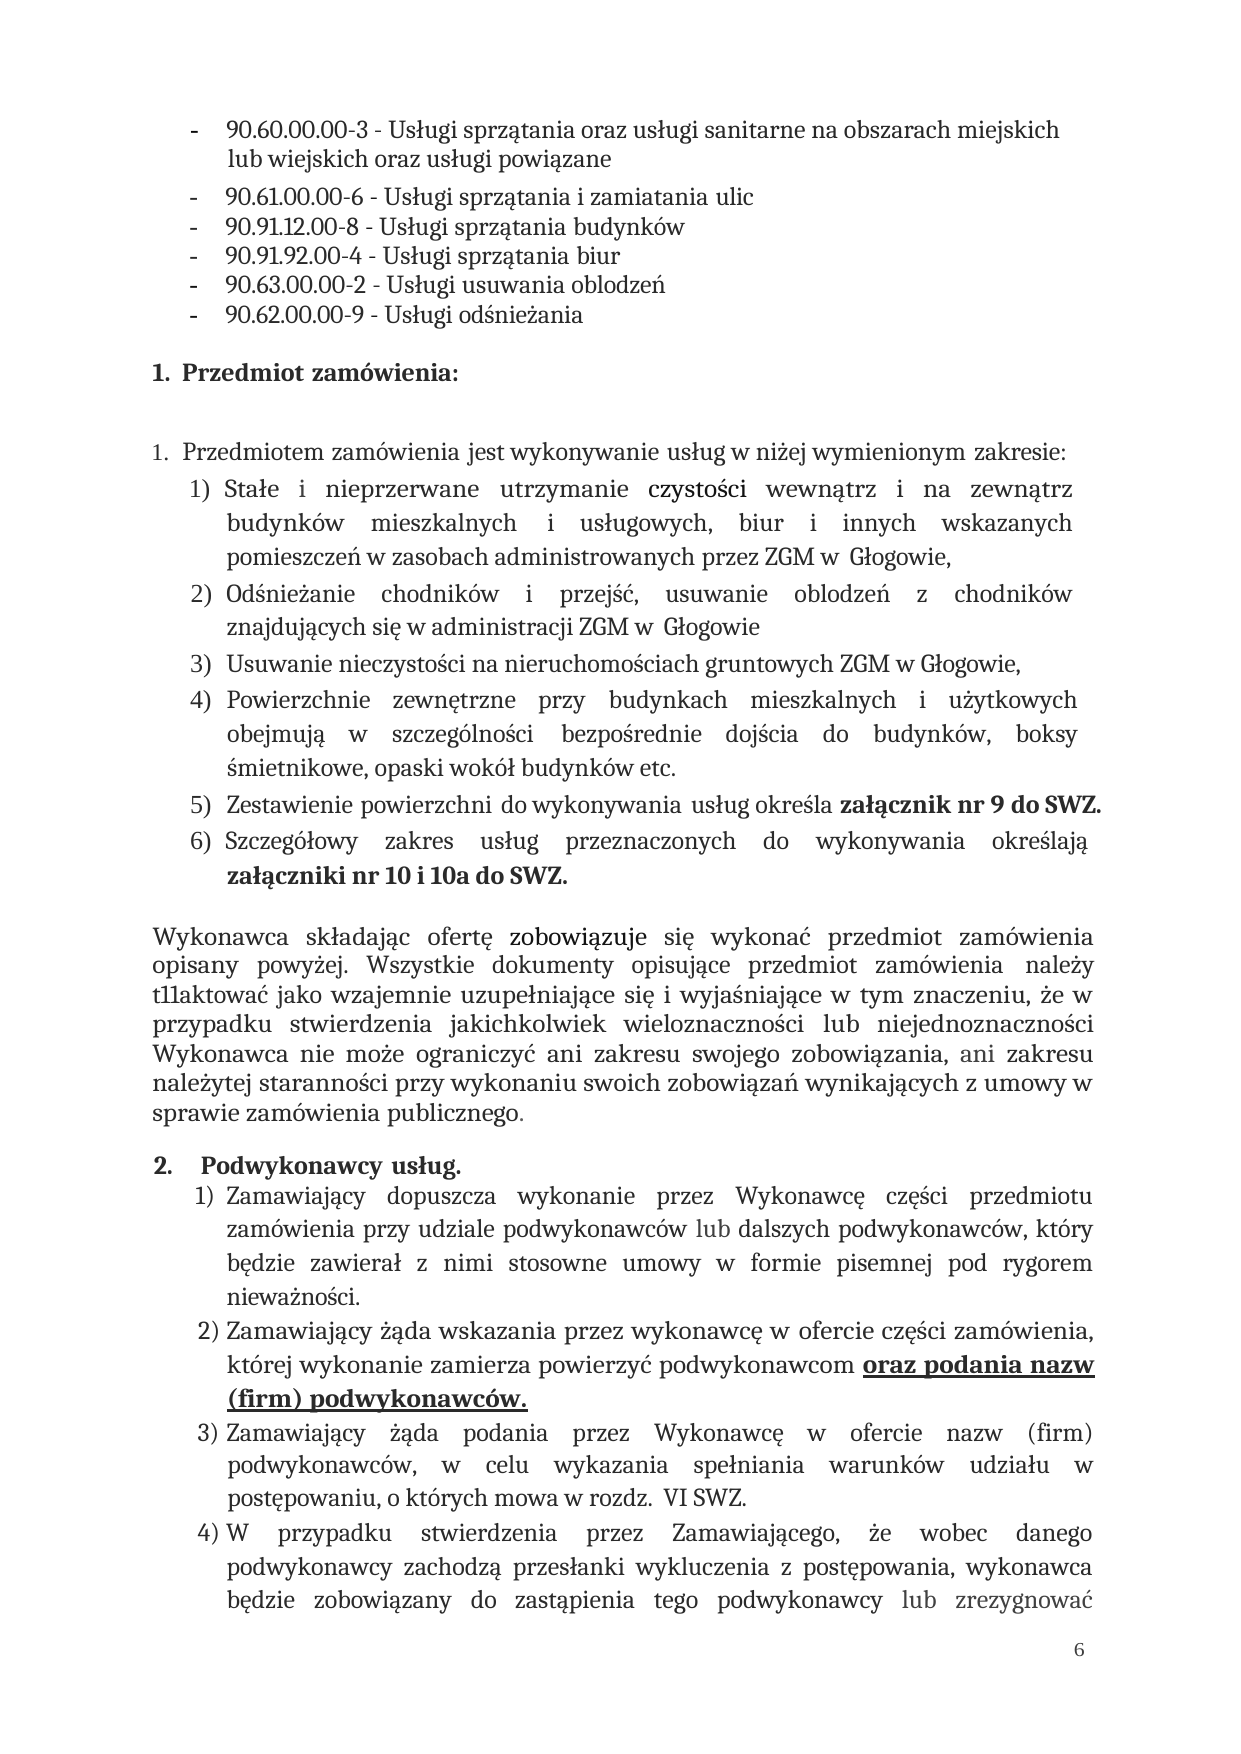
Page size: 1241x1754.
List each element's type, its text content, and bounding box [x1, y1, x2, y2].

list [197, 1518, 1093, 1615]
list Powierzchnie zewnętrzne przy budynkach mieszkalnych i użytkowych obejmują w szczególności bezpośrednie dojścia do budynków, boksy śmietnikowe, opaski wokół budynków etc. [190, 684, 1078, 783]
list Zamawiający żąda wskazania przez wykonawcę w ofercie części zamówienia, której wykonanie zamierza powierzyć podwykonawcom oraz podania nazw (firm) podwykonawców. [198, 1316, 1094, 1414]
list 90.63.00.00-2 - Usługi usuwania oblodzeń [189, 270, 1117, 299]
list 90.91.12.00-8 - Usługi sprzątania budynków [189, 211, 1117, 241]
list Zestawienie powierzchni do wykonywania usług określa załącznik nr 9 do SWZ. [190, 789, 1117, 820]
list 90.61.00.00-6 - Usługi sprzątania i zamiatania ulic [189, 182, 1117, 211]
subtitle Podwykonawcy usług. [153, 1151, 1117, 1181]
list Szczegółowy zakres usług przeznaczonych do wykonywania określają załączniki nr 10 i 10a do SWZ. [190, 825, 1088, 891]
text Wykonawca składając ofertę zobowiązuje się wykonać przedmiot zamówienia opisany powyżej. Wszystkie dokumenty opisujące przedmiot zamówienia należy t11aktować jako wzajemnie uzupełniające się i wyjaśniające w tym znaczeniu, że w przypadku stwierdzenia jakichkolwiek wieloznaczności lub niejednoznaczności Wykonawca nie może ograniczyć ani zakresu swojego zobowiązania, ani zakresu należytej staranności przy wykonaniu swoich zobowiązań wynikających z umowy w sprawie zamówienia publicznego. [152, 922, 1094, 1128]
list Odśnieżanie chodników i przejść, usuwanie oblodzeń z chodników znajdujących się w administracji ZGM w Głogowie [190, 578, 1072, 642]
list Zamawiający dopuszcza wykonanie przez Wykonawcę części przedmiotu zamówienia przy udziale podwykonawców lub dalszych podwykonawców, który będzie zawierał z nimi stosowne umowy w formie pisemnej pod rygorem nieważności. [195, 1181, 1093, 1312]
list Zamawiający żąda podania przez Wykonawcę w ofercie nazw (firm) podwykonawców, w celu wykazania spełniania warunków udziału w postępowaniu, o których mowa w rozdz. VI SWZ. [197, 1418, 1094, 1513]
list Przedmiotem zamówienia jest wykonywanie usług w niżej wymienionym zakresie: [151, 437, 1117, 467]
subtitle Przedmiot zamówienia: [152, 358, 1117, 388]
list Stałe i nieprzerwane utrzymanie czystości wewnątrz i na zewnątrz budynków mieszkalnych i usługowych, biur i innych wskazanych pomieszczeń w zasobach administrowanych przez ZGM w Głogowie, [188, 473, 1073, 572]
list Usuwanie nieczystości na nieruchomościach gruntowych ZGM w Głogowie, [190, 648, 1117, 679]
list 90.62.00.00-9 - Usługi odśnieżania [189, 299, 1117, 329]
list 90.60.00.00-3 - Usługi sprzątania oraz usługi sanitarne na obszarach miejskich lub wiejskich oraz usługi powiązane [190, 114, 1062, 174]
list 90.91.92.00-4 - Usługi sprzątania biur [189, 241, 1117, 270]
